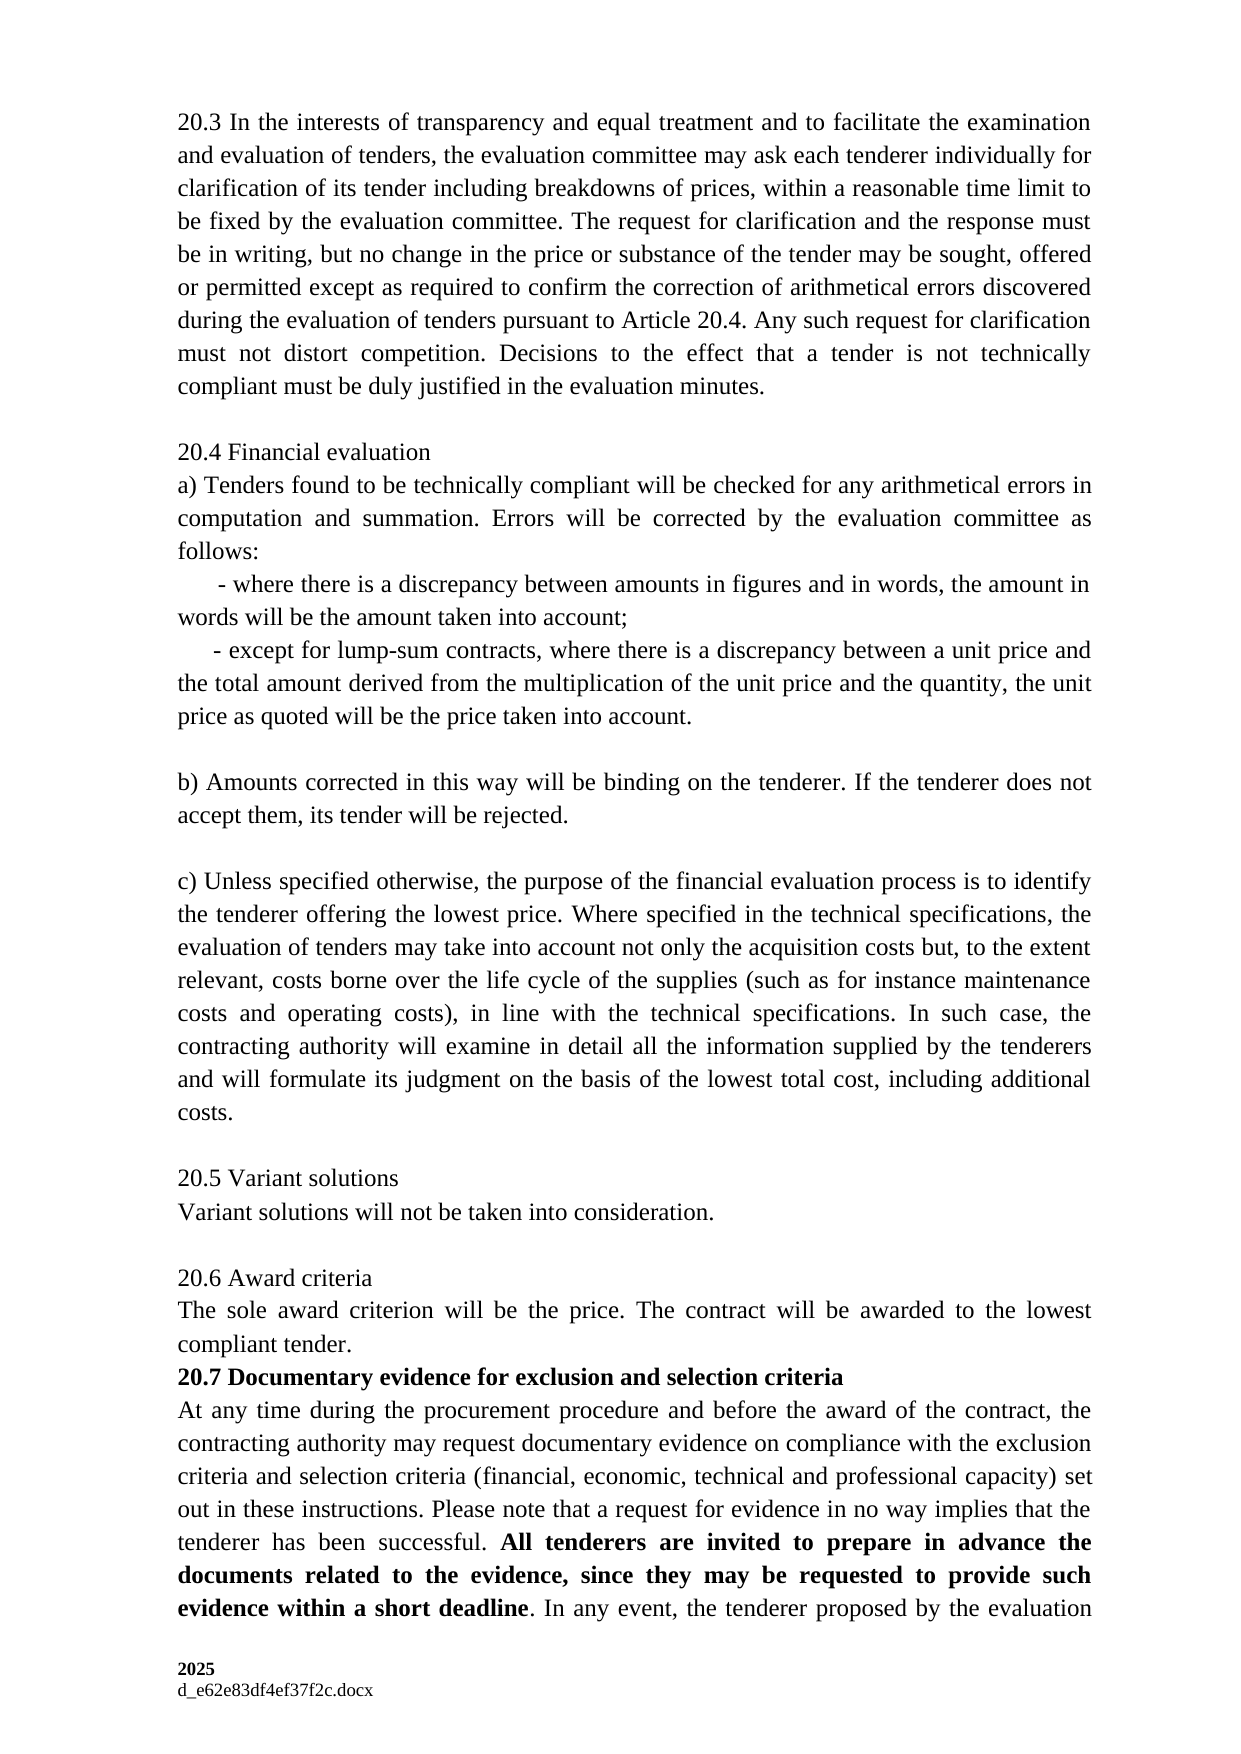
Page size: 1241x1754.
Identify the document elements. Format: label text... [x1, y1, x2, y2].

text b) Amounts corrected in this way will be binding on the tenderer. If the tenderer does not accept them, its tender will be rejected. [177, 767, 1092, 829]
subtitle 20.3 In the interests of transparency and equal treatment and to facilitate the examination and evaluation of tenders, the evaluation committee may ask each tenderer individually for clarification of its tender including breakdowns of prices, within a reasonable time limit to be fixed by the evaluation committee. The request for clarification and the response must be in writing, but no change in the price or substance of the tender may be sought, offered or permitted except as required to confirm the correction of arithmetical errors discovered during the evaluation of tenders pursuant to Article 20.4. Any such request for clarification must not distort competition. Decisions to the effect that a tender is not technically compliant must be duly justified in the evaluation minutes. [177, 107, 1092, 400]
text - except for lump-sum contracts, where there is a discrepancy between a unit price and the total amount derived from the multiplication of the unit price and the quantity, the unit price as quoted will be the price taken into account. [177, 635, 1092, 730]
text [177, 1395, 1092, 1622]
text The sole award criterion will be the price. The contract will be awarded to the lowest compliant tender. [177, 1296, 1092, 1357]
text Variant solutions will not be taken into consideration. [177, 1197, 1092, 1225]
text - where there is a discrepancy between amounts in figures and in words, the amount in words will be the amount taken into account; [177, 569, 1092, 631]
text a) Tenders found to be technically compliant will be checked for any arithmetical errors in computation and summation. Errors will be corrected by the evaluation committee as follows: [177, 470, 1092, 565]
text c) Unless specified otherwise, the purpose of the financial evaluation process is to identify the tenderer offering the lowest price. Where specified in the technical specifications, the evaluation of tenders may take into account not only the acquisition costs but, to the extent relevant, costs borne over the life cycle of the supplies (such as for instance maintenance costs and operating costs), in line with the technical specifications. In such case, the contracting authority will examine in detail all the information supplied by the tenderers and will formulate its judgment on the basis of the lowest total cost, including additional costs. [177, 866, 1092, 1126]
subtitle 20.6 Award criteria [177, 1263, 1092, 1291]
subtitle 20.5 Variant solutions [177, 1163, 1092, 1192]
subtitle 20.4 Financial evaluation [177, 437, 1092, 466]
subtitle 20.7 Documentary evidence for exclusion and selection criteria [177, 1362, 1092, 1390]
